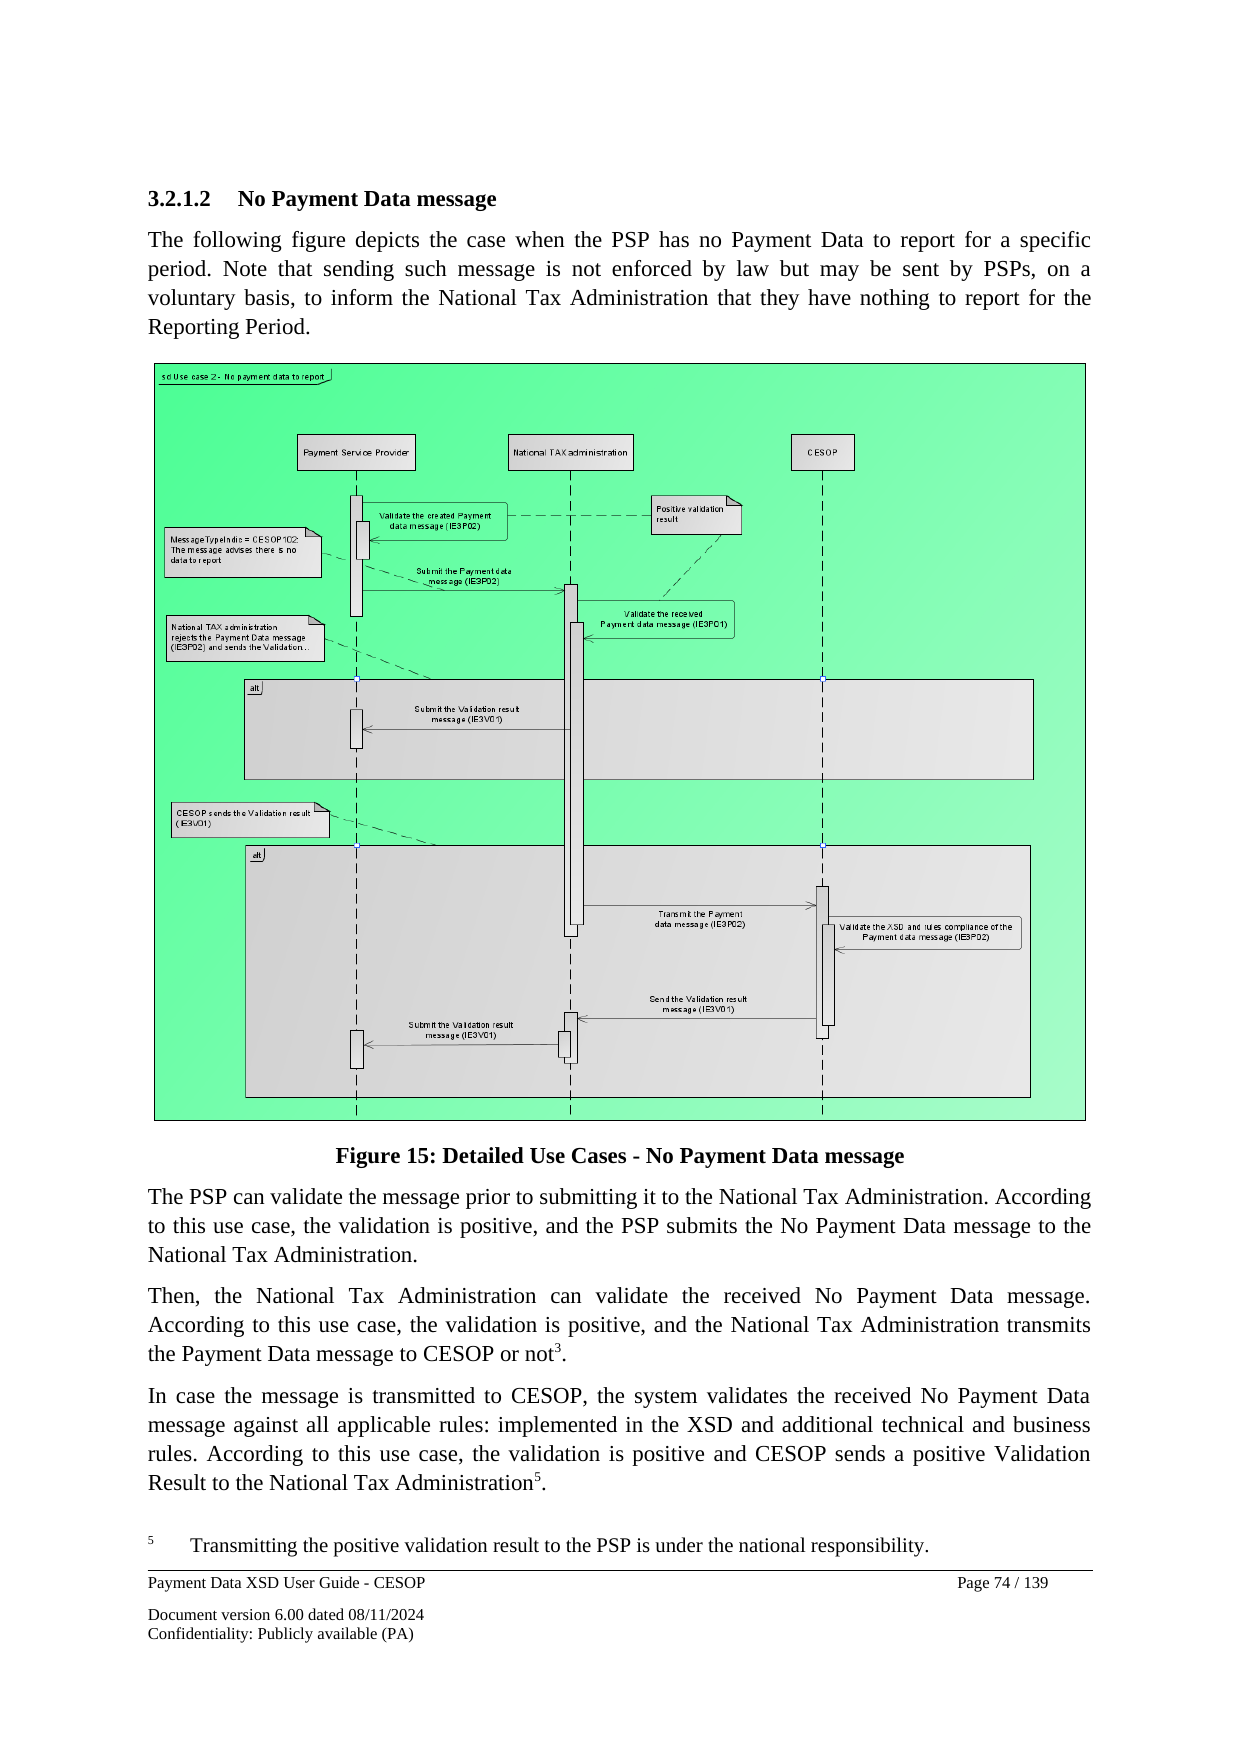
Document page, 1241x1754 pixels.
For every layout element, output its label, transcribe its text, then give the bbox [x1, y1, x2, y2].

text The PSP can validate the message prior to submitting it to the National Tax Administration. According to this use case, the validation is positive, and the PSP submits the No Payment Data message to the National Tax Administration. [148, 1183, 1093, 1267]
picture [147, 355, 1093, 1127]
subtitle No Payment Data message [148, 185, 1093, 211]
text Then, the National Tax Administration can validate the received No Payment Data message. According to this use case, the validation is positive, and the National Tax Administration transmits the Payment Data message to CESOP or not3. [148, 1283, 1093, 1367]
text Figure 15: Detailed Use Cases - No Payment Data message [148, 1142, 1093, 1168]
text In case the message is transmitted to CESOP, the system validates the received No Payment Data message against all applicable rules: implemented in the XSD and additional technical and business rules. According to this use case, the validation is positive and CESOP sends a positive Validation Result to the National Tax Administration. [148, 1382, 1093, 1495]
text The following figure depicts the case when the PSP has no Payment Data to report for a specific period. Note that sending such message is not enforced by law but may be sent by PSPs, on a voluntary basis, to inform the National Tax Administration that they have nothing to report for the Reporting Period. [148, 227, 1093, 340]
